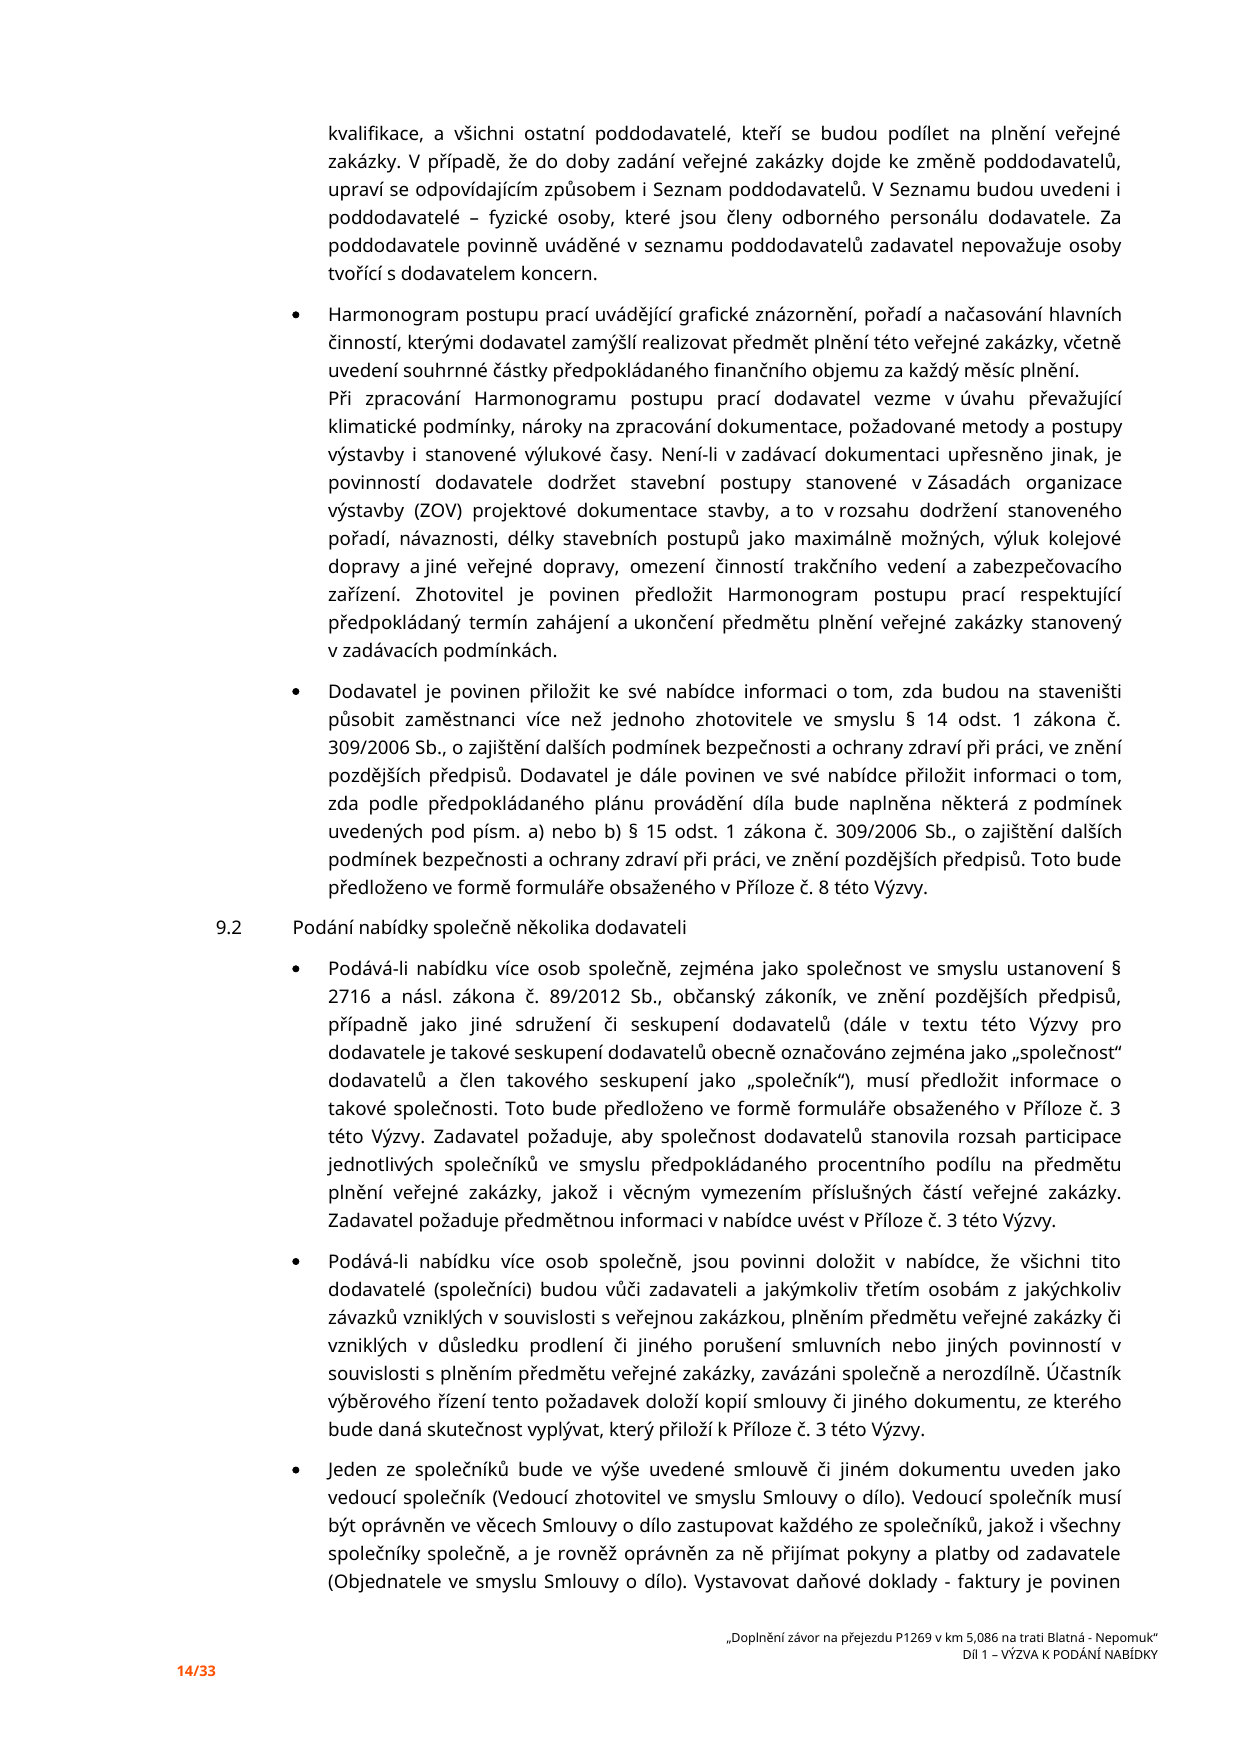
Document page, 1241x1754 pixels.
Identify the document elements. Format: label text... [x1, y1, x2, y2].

text Podání nabídky společně několika dodavateli [216, 915, 1122, 940]
text Harmonogram postupu prací uvádějící grafické znázornění, pořadí a načasování hlavních činností, kterými dodavatel zamýšlí realizovat předmět plnění této veřejné zakázky, včetně uvedení souhrnné částky předpokládaného finančního objemu za každý měsíc plnění. [292, 301, 1122, 383]
text Podává-li nabídku více osob společně, zejména jako společnost ve smyslu ustanovení § 2716 a násl. zákona č. 89/2012 Sb., občanský zákoník, ve znění pozdějších předpisů, případně jako jiné sdružení či seskupení dodavatelů (dále v textu této Výzvy pro dodavatele je takové seskupení dodavatelů obecně označováno zejména jako „společnost“ dodavatelů a člen takového seskupení jako „společník“), musí předložit informace o takové společnosti. Toto bude předloženo ve formě formuláře obsaženého v Příloze č. 3 této Výzvy. Zadavatel požaduje, aby společnost dodavatelů stanovila rozsah participace jednotlivých společníků ve smyslu předpokládaného procentního podílu na předmětu plnění veřejné zakázky, jakož i věcným vymezením příslušných částí veřejné zakázky. Zadavatel požaduje předmětnou informaci v nabídce uvést v Příloze č. 3 této Výzvy. [292, 955, 1122, 1233]
text Podává-li nabídku více osob společně, jsou povinni doložit v nabídce, že všichni tito dodavatelé (společníci) budou vůči zadavateli a jakýmkoliv třetím osobám z jakýchkoliv závazků vzniklých v souvislosti s veřejnou zakázkou, plněním předmětu veřejné zakázky či vzniklých v důsledku prodlení či jiného porušení smluvních nebo jiných povinností v souvislosti s plněním předmětu veřejné zakázky, zavázáni společně a nerozdílně. Účastník výběrového řízení tento požadavek doloží kopií smlouvy či jiného dokumentu, ze kterého bude daná skutečnost vyplývat, který přiloží k Příloze č. 3 této Výzvy. [292, 1248, 1122, 1442]
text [292, 1457, 1122, 1594]
text Při zpracování Harmonogramu postupu prací dodavatel vezme v úvahu převažující klimatické podmínky, nároky na zpracování dokumentace, požadované metody a postupy výstavby i stanovené výlukové časy. Není-li v zadávací dokumentaci upřesněno jinak, je povinností dodavatele dodržet stavební postupy stanovené v Zásadách organizace výstavby (ZOV) projektové dokumentace stavby, a to v rozsahu dodržení stanoveného pořadí, návaznosti, délky stavebních postupů jako maximálně možných, výluk kolejové dopravy a jiné veřejné dopravy, omezení činností trakčního vedení a zabezpečovacího zařízení. Zhotovitel je povinen předložit Harmonogram postupu prací respektující předpokládaný termín zahájení a ukončení předmětu plnění veřejné zakázky stanovený v zadávacích podmínkách. [328, 385, 1122, 663]
text Dodavatel je povinen přiložit ke své nabídce informaci o tom, zda budou na staveništi působit zaměstnanci více než jednoho zhotovitele ve smyslu § 14 odst. 1 zákona č. 309/2006 Sb., o zajištění dalších podmínek bezpečnosti a ochrany zdraví při práci, ve znění pozdějších předpisů. Dodavatel je dále povinen ve své nabídce přiložit informaci o tom, zda podle předpokládaného plánu provádění díla bude naplněna některá z podmínek uvedených pod písm. a) nebo b) § 15 odst. 1 zákona č. 309/2006 Sb., o zajištění dalších podmínek bezpečnosti a ochrany zdraví při práci, ve znění pozdějších předpisů. Toto bude předloženo ve formě formuláře obsaženého v Příloze č. 8 této Výzvy. [292, 678, 1122, 900]
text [292, 121, 1122, 286]
